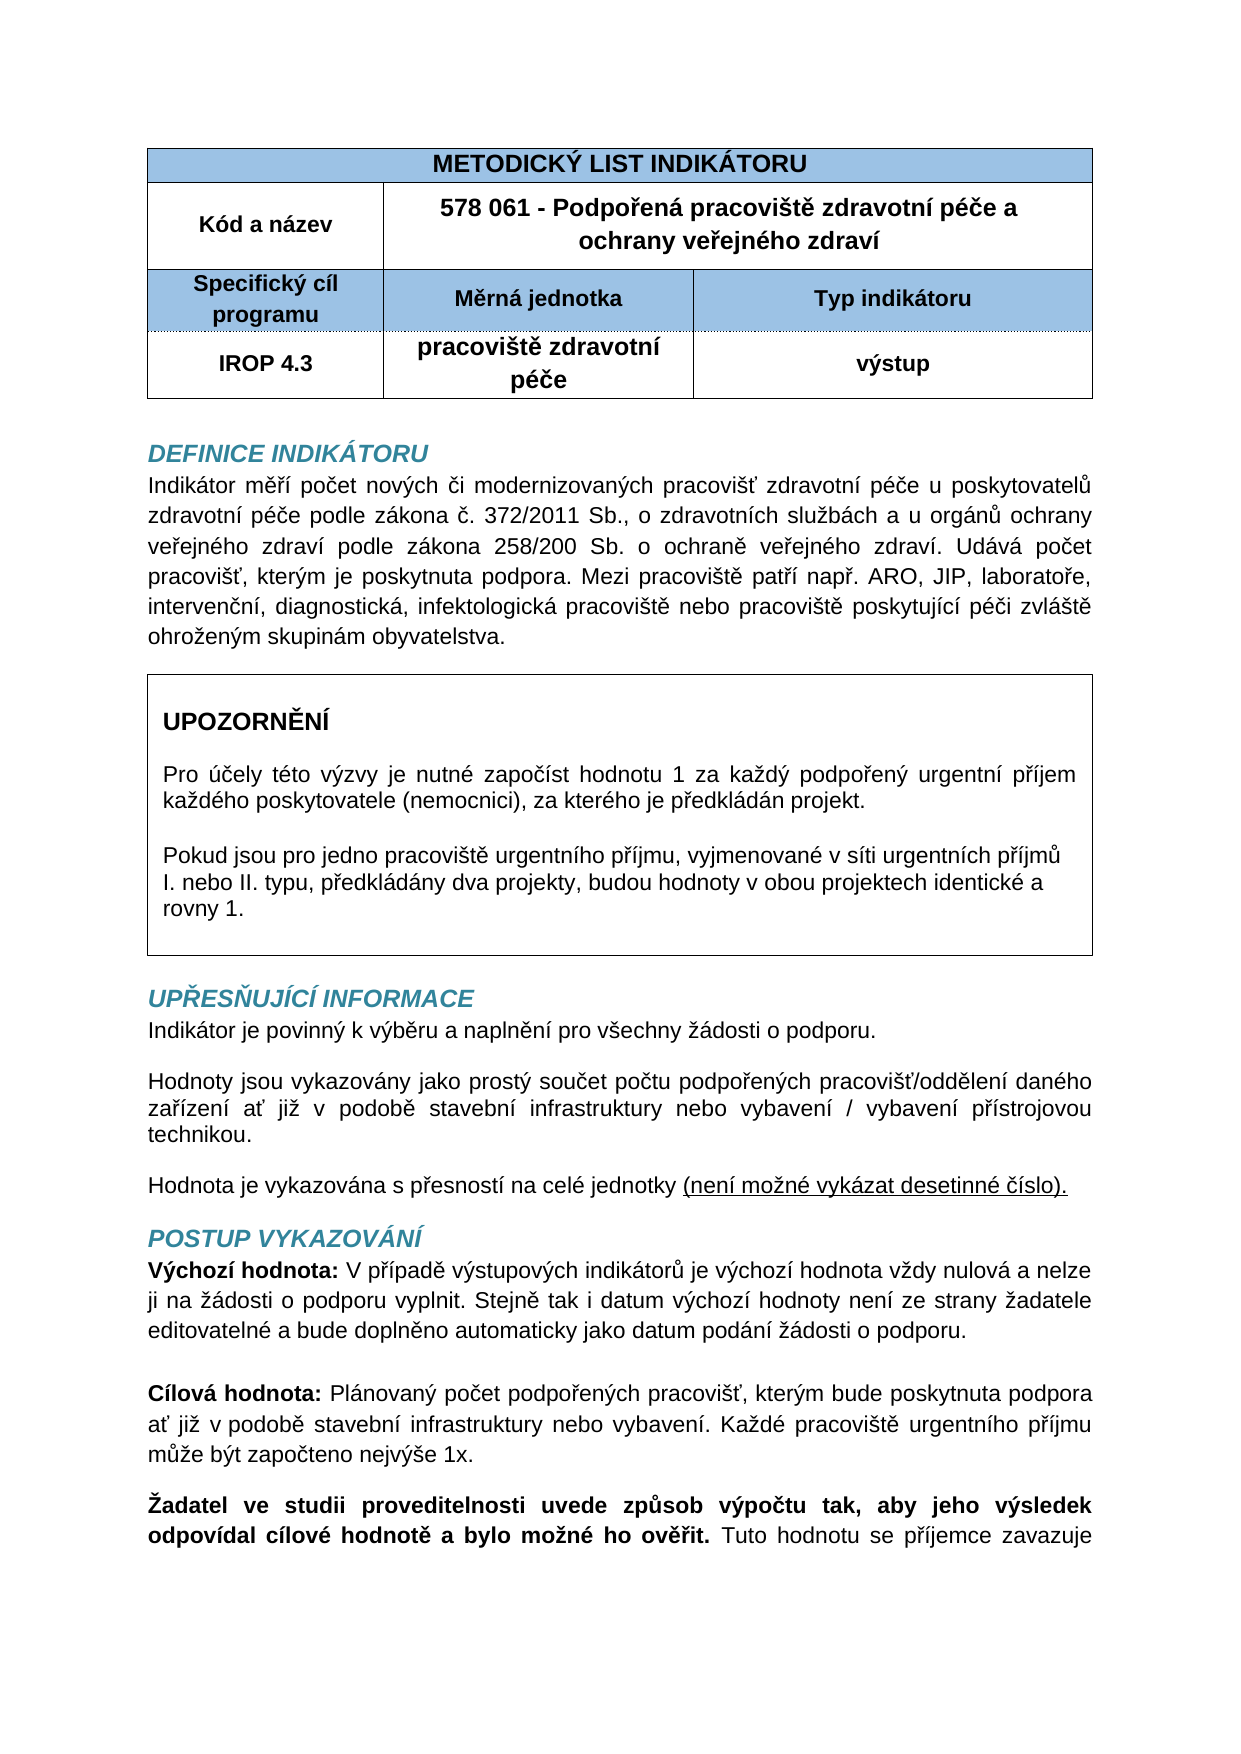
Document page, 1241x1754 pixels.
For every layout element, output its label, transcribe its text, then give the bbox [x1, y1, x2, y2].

text Cílová hodnota: Plánovaný počet podpořených pracovišť, kterým bude poskytnuta podpora ať již v podobě stavební infrastruktury nebo vybavení. Každé pracoviště urgentního příjmu může být započteno nejvýše 1x. [148, 1380, 1092, 1467]
text Indikátor měří počet nových či modernizovaných pracovišť zdravotní péče u poskytovatelů zdravotní péče podle zákona č. 372/2011 Sb., o zdravotních službách a u orgánů ochrany veřejného zdraví podle zákona 258/200 Sb. o ochraně veřejného zdraví. Udává počet pracovišť, kterým je poskytnuta podpora. Mezi pracoviště patří např. ARO, JIP, laboratoře, intervenční, diagnostická, infektologická pracoviště nebo pracoviště poskytující péči zvláště ohroženým skupinám obyvatelstva. [148, 472, 1092, 650]
table_cell 578 061 - Podpořená pracoviště zdravotní péče a ochrany veřejného zdraví [384, 183, 1092, 269]
text postup vykazování [148, 1224, 1092, 1252]
table_cell Kód a název [148, 183, 383, 269]
subtitle Upřesňující informace [148, 984, 1075, 1013]
text Výchozí hodnota: V případě výstupových indikátorů je výchozí hodnota vždy nulová a nelze ji na žádosti o podporu vyplnit. Stejně tak i datum výchozí hodnoty není ze strany žadatele editovatelné a bude doplněno automaticky jako datum podání žádosti o podporu. [148, 1257, 1092, 1343]
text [148, 1492, 1092, 1548]
subtitle Definice indikátoru [148, 439, 1075, 468]
table_cell pracoviště zdravotní péče [384, 331, 693, 398]
table_header METODICKÝ LIST INDIKÁTORU [148, 149, 1092, 182]
table_cell Typ indikátoru [694, 270, 1092, 331]
table_cell výstup [694, 331, 1092, 398]
text Hodnoty jsou vykazovány jako prostý součet počtu podpořených pracovišť/oddělení daného zařízení ať již v podobě stavební infrastruktury nebo vybavení / vybavení přístrojovou technikou. [148, 1068, 1092, 1147]
table_cell Specifický cíl programu [148, 270, 383, 331]
table_cell Měrná jednotka [384, 270, 693, 331]
text Hodnota je vykazována s přesností na celé jednotky (není možné vykázat desetinné číslo). [148, 1172, 1092, 1199]
table_cell IROP 4.3 [148, 331, 383, 398]
text Indikátor je povinný k výběru a naplnění pro všechny žádosti o podporu. [148, 1017, 1092, 1043]
